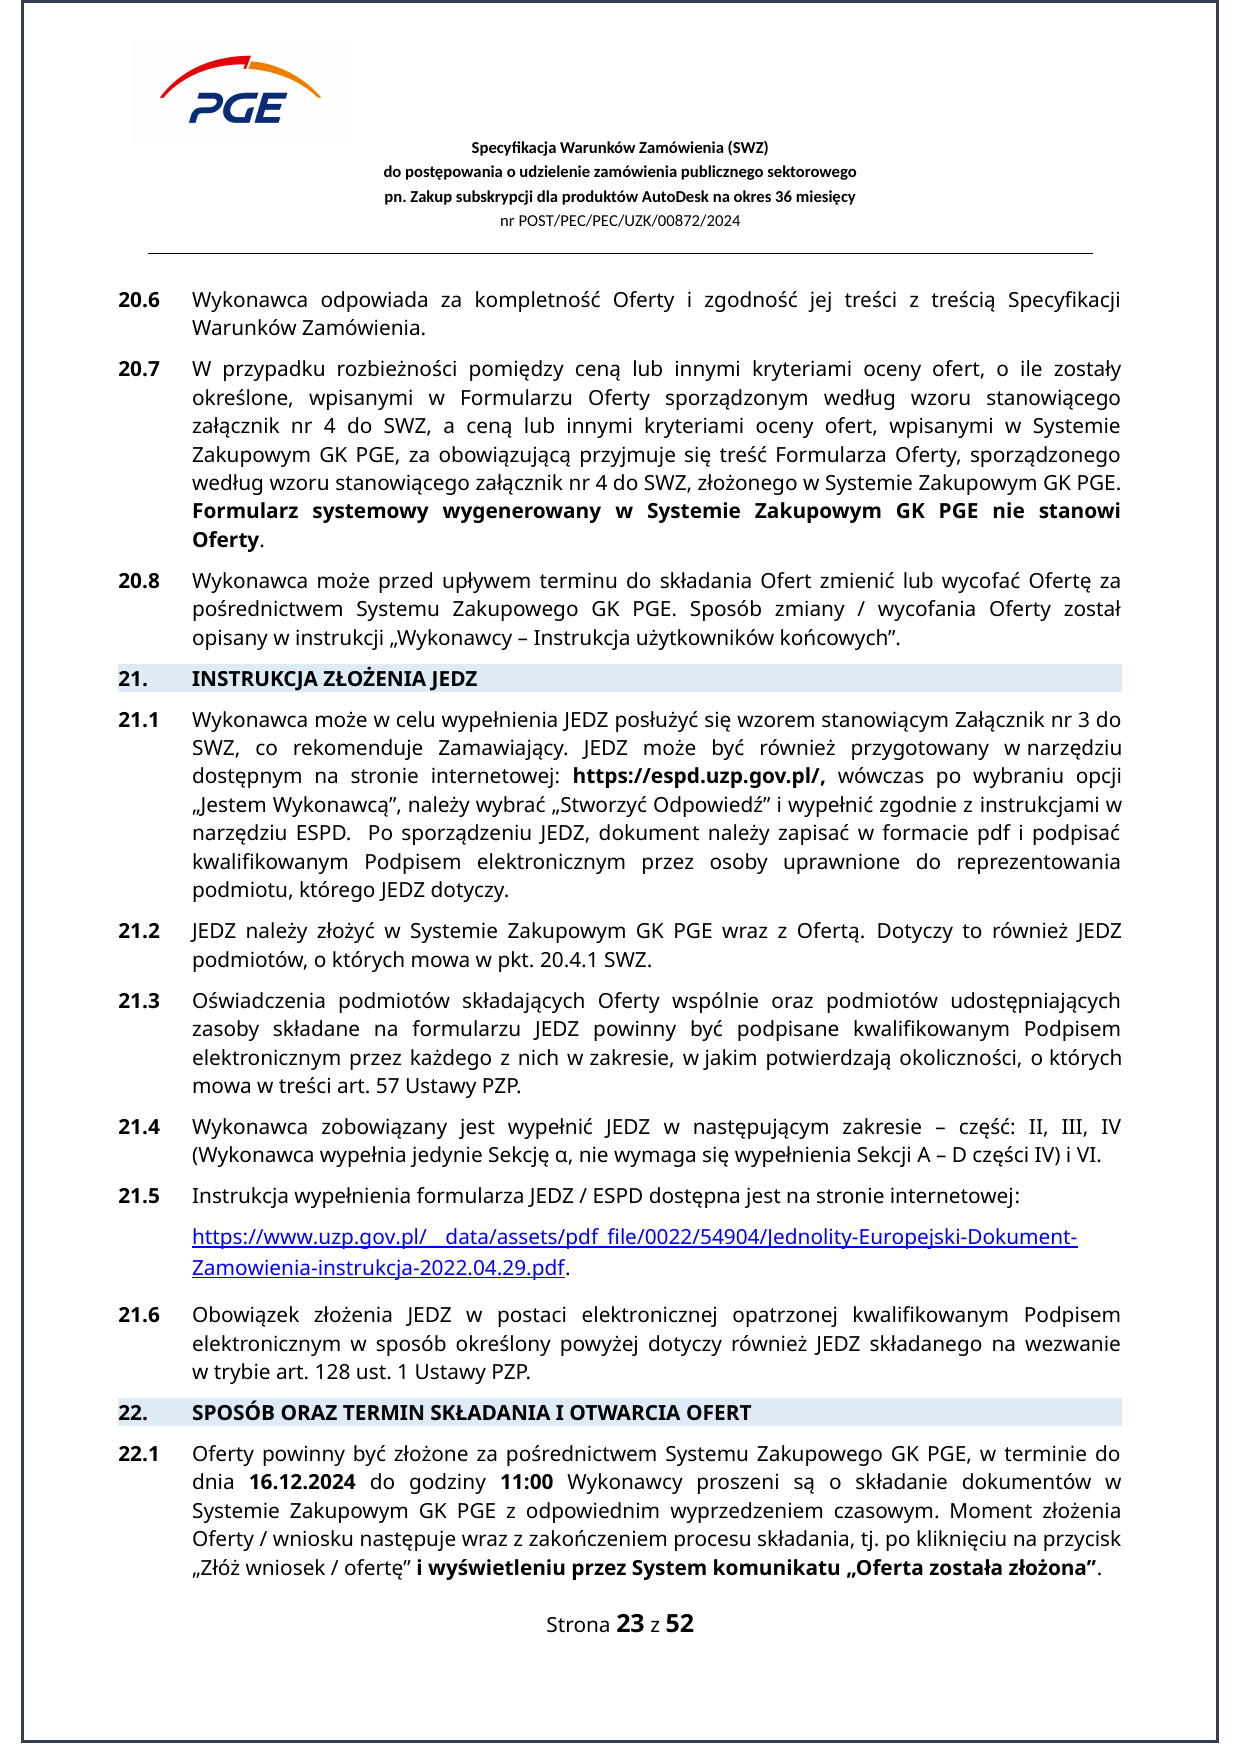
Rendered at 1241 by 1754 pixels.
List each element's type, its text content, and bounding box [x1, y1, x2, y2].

subtitle INSTRUKCJA ZŁOŻENIA JEDZ [118, 664, 1122, 692]
picture [131, 39, 351, 145]
subtitle Wykonawca może przed upływem terminu do składania Ofert zmienić lub wycofać Ofertę za pośrednictwem Systemu Zakupowego GK PGE. Sposób zmiany / wycofania Oferty został opisany w instrukcji „Wykonawcy – Instrukcja użytkowników końcowych”. [118, 566, 1122, 651]
subtitle Instrukcja wypełnienia formularza JEDZ / ESPD dostępna jest na stronie internetowej: [118, 1181, 1122, 1210]
text https://www.uzp.gov.pl/__data/assets/pdf_file/0022/54904/Jednolity-Europejski-Dokument-Zamowienia-instrukcja-2022.04.29.pdf. [192, 1222, 1093, 1281]
subtitle Obowiązek złożenia JEDZ w postaci elektronicznej opatrzonej kwalifikowanym Podpisem elektronicznym w sposób określony powyżej dotyczy również JEDZ składanego na wezwanie w trybie art. 128 ust. 1 Ustawy PZP. [118, 1300, 1122, 1386]
subtitle Oświadczenia podmiotów składających Oferty wspólnie oraz podmiotów udostępniających zasoby składane na formularzu JEDZ powinny być podpisane kwalifikowanym Podpisem elektronicznym przez każdego z nich w zakresie, w jakim potwierdzają okoliczności, o których mowa w treści art. 57 Ustawy PZP. [118, 986, 1122, 1099]
subtitle Oferty powinny być złożone za pośrednictwem Systemu Zakupowego GK PGE, w terminie do dnia 16.12.2024 do godziny 11:00 Wykonawcy proszeni są o składanie dokumentów w Systemie Zakupowym GK PGE z odpowiednim wyprzedzeniem czasowym. Moment złożenia Oferty / wniosku następuje wraz z zakończeniem procesu składania, tj. po kliknięciu na przycisk „Złóż wniosek / ofertę” i wyświetleniu przez System komunikatu „Oferta została złożona”. [118, 1439, 1122, 1581]
subtitle W przypadku rozbieżności pomiędzy ceną lub innymi kryteriami oceny ofert, o ile zostały określone, wpisanymi w Formularzu Oferty sporządzonym według wzoru stanowiącego załącznik nr 4 do SWZ, a ceną lub innymi kryteriami oceny ofert, wpisanymi w Systemie Zakupowym GK PGE, za obowiązującą przyjmuje się treść Formularza Oferty, sporządzonego według wzoru stanowiącego załącznik nr 4 do SWZ, złożonego w Systemie Zakupowym GK PGE. Formularz systemowy wygenerowany w Systemie Zakupowym GK PGE nie stanowi Oferty. [118, 354, 1122, 553]
subtitle Wykonawca odpowiada za kompletność Oferty i zgodność jej treści z treścią Specyfikacji Warunków Zamówienia. [118, 285, 1122, 342]
subtitle Wykonawca zobowiązany jest wypełnić JEDZ w następującym zakresie – część: II, III, IV (Wykonawca wypełnia jedynie Sekcję α, nie wymaga się wypełnienia Sekcji A – D części IV) i VI. [118, 1112, 1122, 1169]
subtitle Wykonawca może w celu wypełnienia JEDZ posłużyć się wzorem stanowiącym Załącznik nr 3 do SWZ, co rekomenduje Zamawiający. JEDZ może być również przygotowany w narzędziu dostępnym na stronie internetowej: https://espd.uzp.gov.pl/, wówczas po wybraniu opcji „Jestem Wykonawcą”, należy wybrać „Stworzyć Odpowiedź” i wypełnić zgodnie z instrukcjami w narzędziu ESPD. Po sporządzeniu JEDZ, dokument należy zapisać w formacie pdf i podpisać kwalifikowanym Podpisem elektronicznym przez osoby uprawnione do reprezentowania podmiotu, którego JEDZ dotyczy. [118, 705, 1122, 904]
subtitle JEDZ należy złożyć w Systemie Zakupowym GK PGE wraz z Ofertą. Dotyczy to również JEDZ podmiotów, o których mowa w pkt. 20.4.1 SWZ. [118, 916, 1122, 973]
subtitle SPOSÓB ORAZ TERMIN SKŁADANIA I OTWARCIA OFERT [118, 1398, 1122, 1426]
